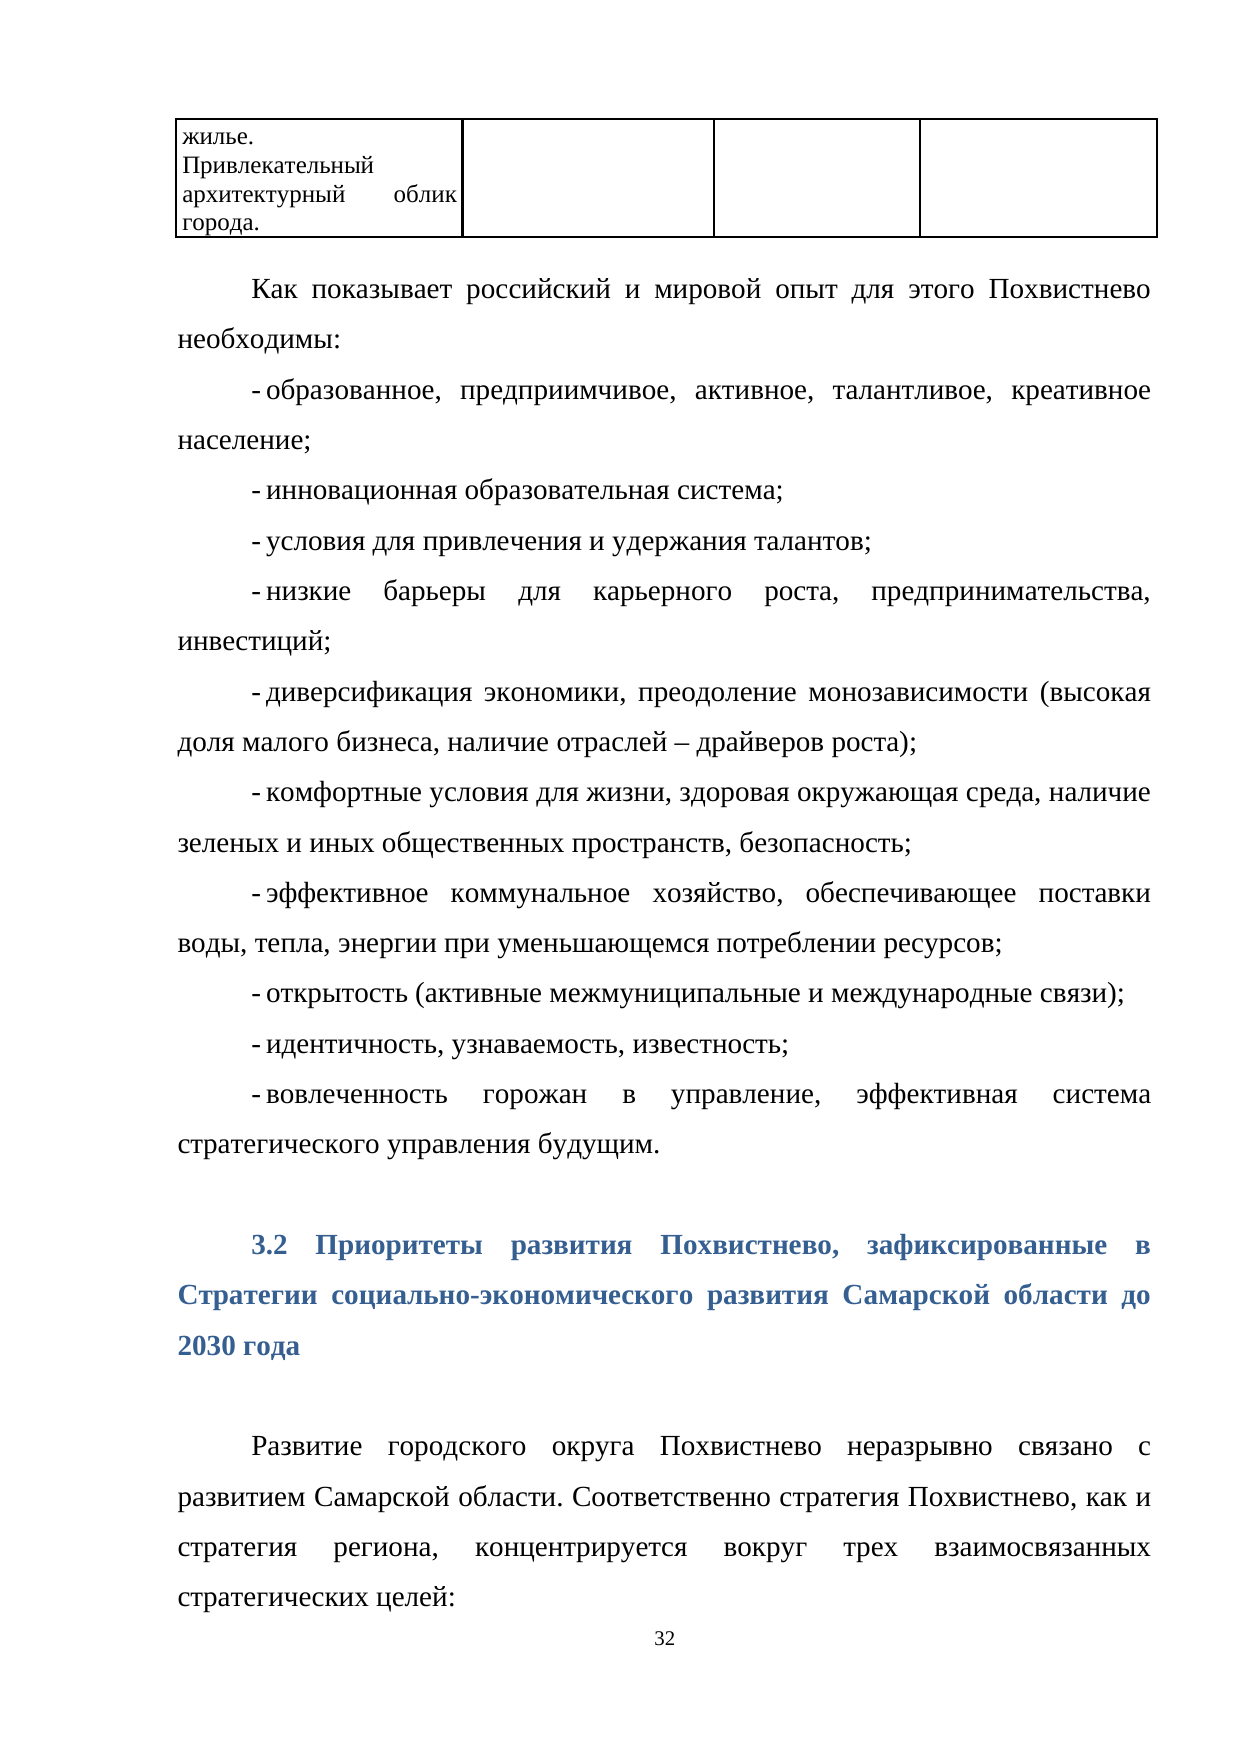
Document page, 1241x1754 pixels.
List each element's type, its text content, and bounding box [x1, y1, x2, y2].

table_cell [715, 120, 919, 236]
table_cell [464, 120, 713, 236]
list образованное, предприимчивое, активное, талантливое, креативное население; [177, 372, 1152, 456]
list условия для привлечения и удержания талантов; [177, 523, 1152, 556]
text Развитие городского округа Похвистнево неразрывно связано с развитием Самарской области. Соответственно стратегия Похвистнево, как и стратегия региона, концентрируется вокруг трех взаимосвязанных стратегических целей: [177, 1428, 1152, 1613]
list низкие барьеры для карьерного роста, предпринимательства, инвестиций; [177, 573, 1152, 657]
list эффективное коммунальное хозяйство, обеспечивающее поставки воды, тепла, энергии при уменьшающемся потреблении ресурсов; [177, 875, 1152, 959]
text 3.2 Приоритеты развития Похвистнево, зафиксированные в Стратегии социально-экономического развития Самарской области до 2030 года [177, 1227, 1152, 1361]
list открытость (активные межмуниципальные и международные связи); [177, 976, 1152, 1009]
list диверсификация экономики, преодоление монозависимости (высокая доля малого бизнеса, наличие отраслей – драйверов роста); [177, 674, 1152, 758]
text Как показывает российский и мировой опыт для этого Похвистнево необходимы: [177, 271, 1152, 355]
list комфортные условия для жизни, здоровая окружающая среда, наличие зеленых и иных общественных пространств, безопасность; [177, 774, 1152, 858]
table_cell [177, 120, 461, 236]
list идентичность, узнаваемость, известность; [177, 1026, 1152, 1059]
list инновационная образовательная система; [177, 472, 1152, 506]
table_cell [921, 120, 1156, 236]
list вовлеченность горожан в управление, эффективная система стратегического управления будущим. [177, 1076, 1152, 1160]
